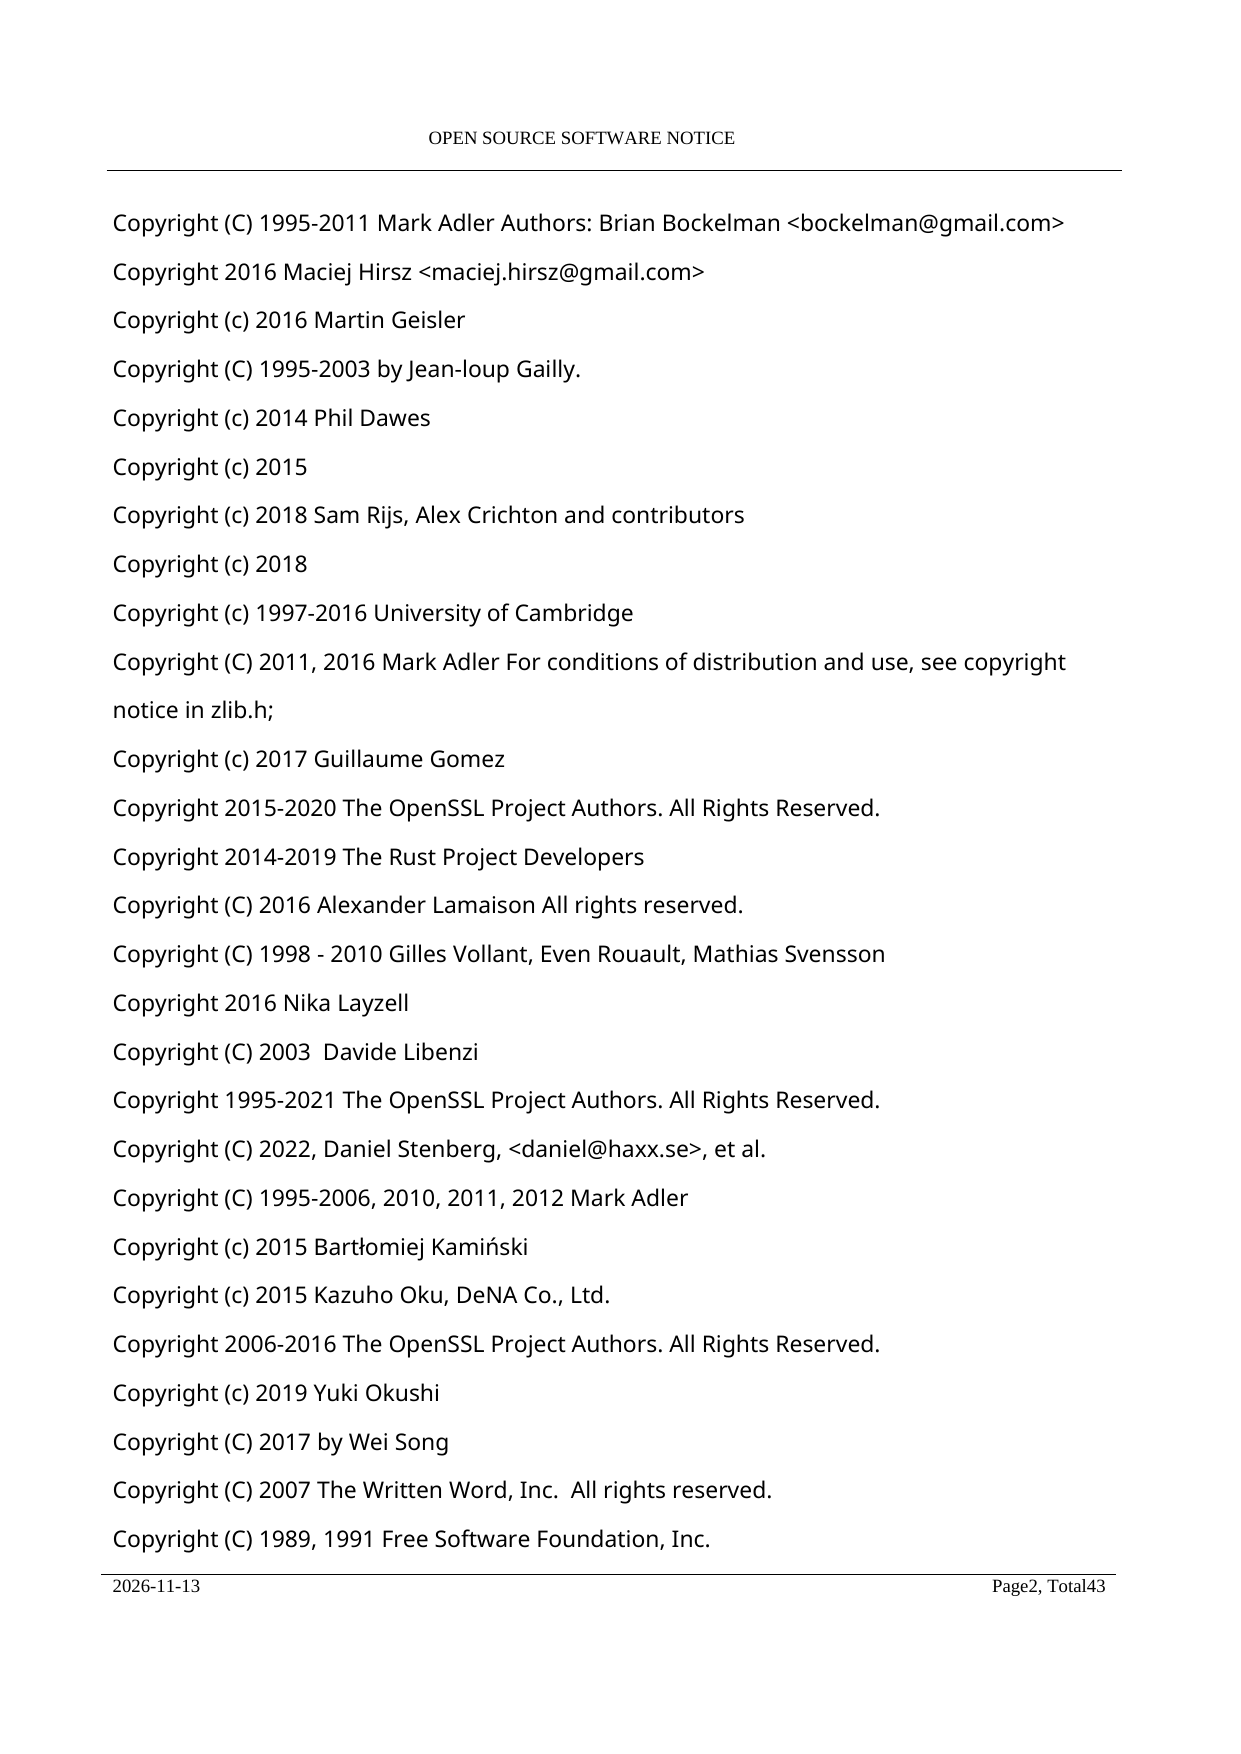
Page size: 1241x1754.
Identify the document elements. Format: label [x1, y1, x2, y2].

text [112, 206, 1128, 1555]
